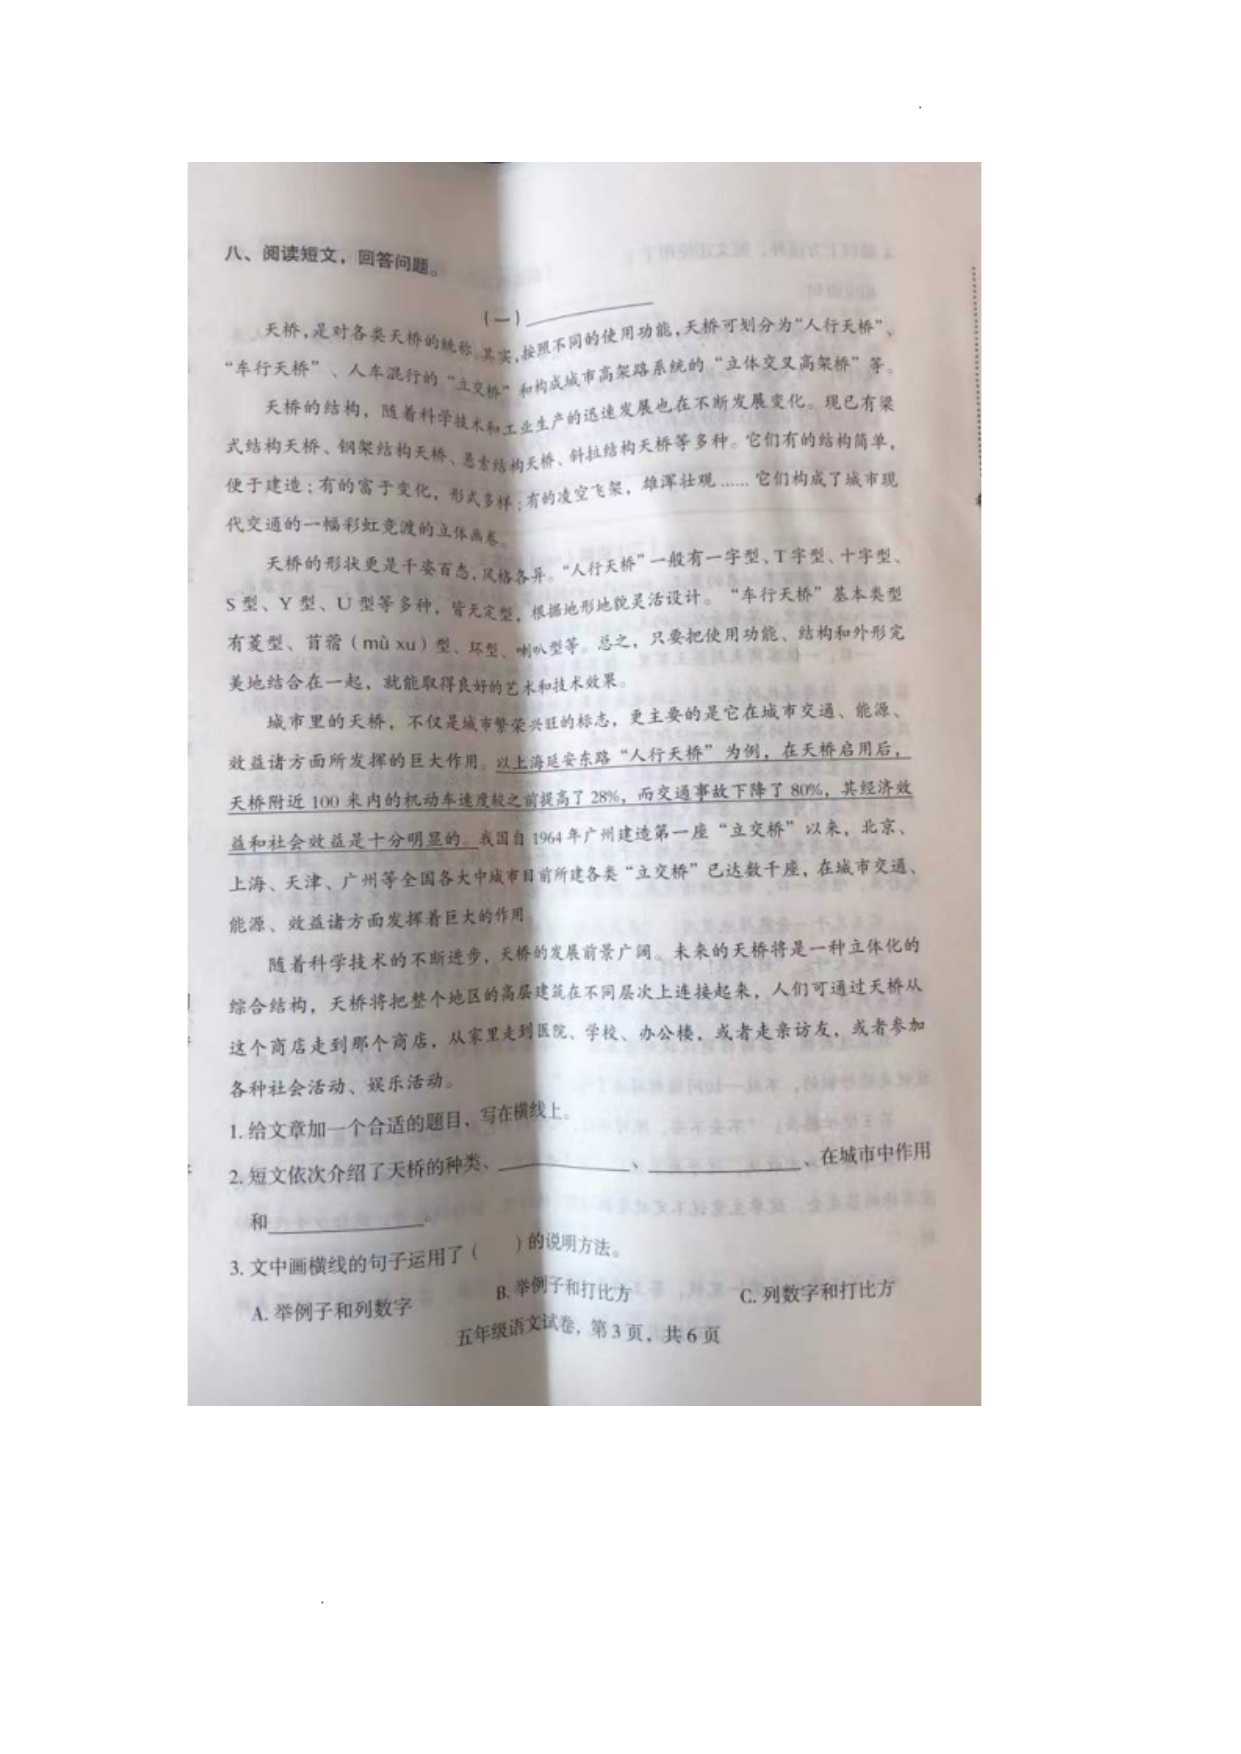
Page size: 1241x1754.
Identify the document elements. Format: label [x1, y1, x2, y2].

picture [187, 162, 982, 1406]
